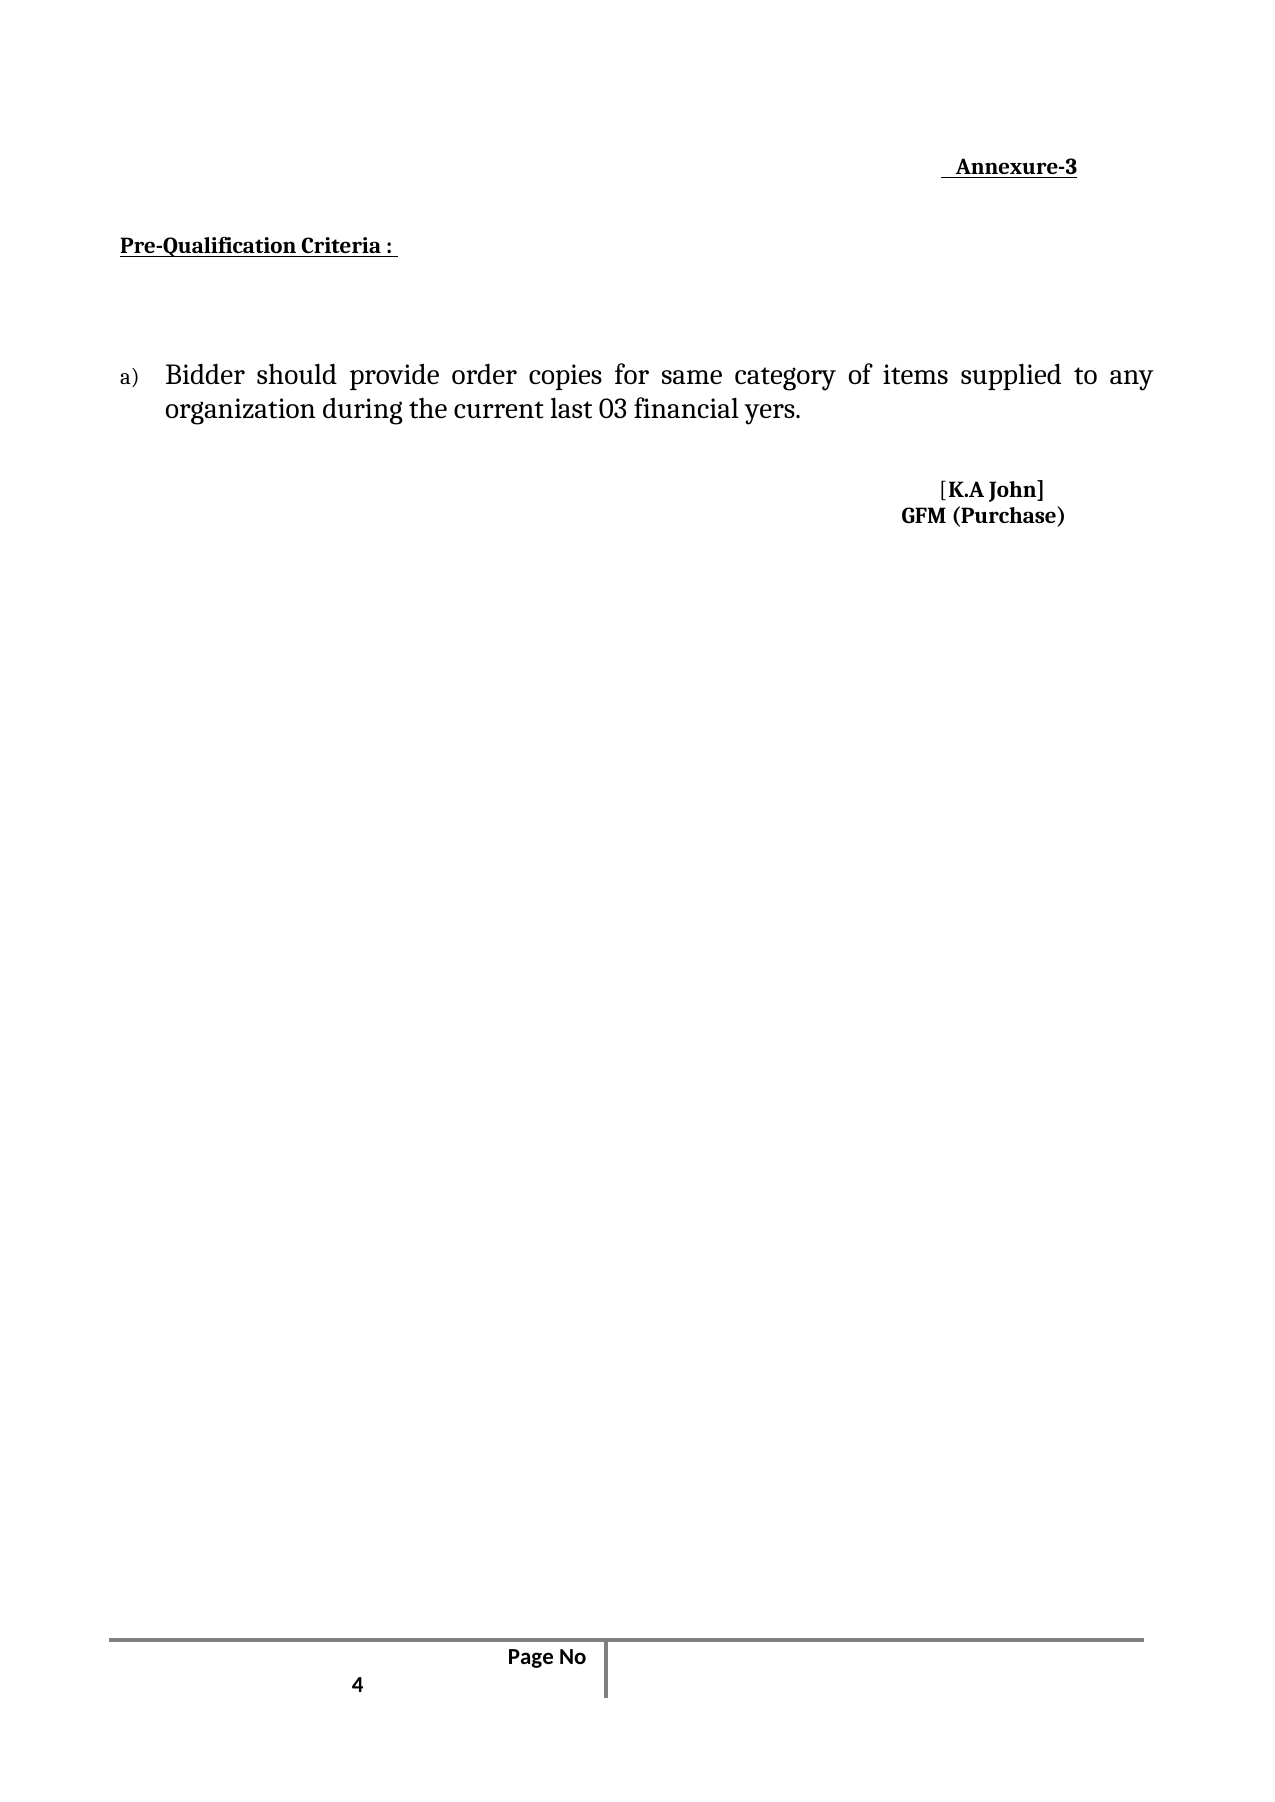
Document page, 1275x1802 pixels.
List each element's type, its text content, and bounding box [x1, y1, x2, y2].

text Annexure-3 [795, 154, 1155, 180]
text Pre-Qualification Criteria : [120, 233, 1155, 259]
text [K.A John] [120, 477, 1155, 503]
list Bidder should provide order copies for same category of items supplied to any organization during the current last 03 financial yers. [120, 358, 1155, 425]
text GFM (Purchase) [120, 503, 1155, 529]
